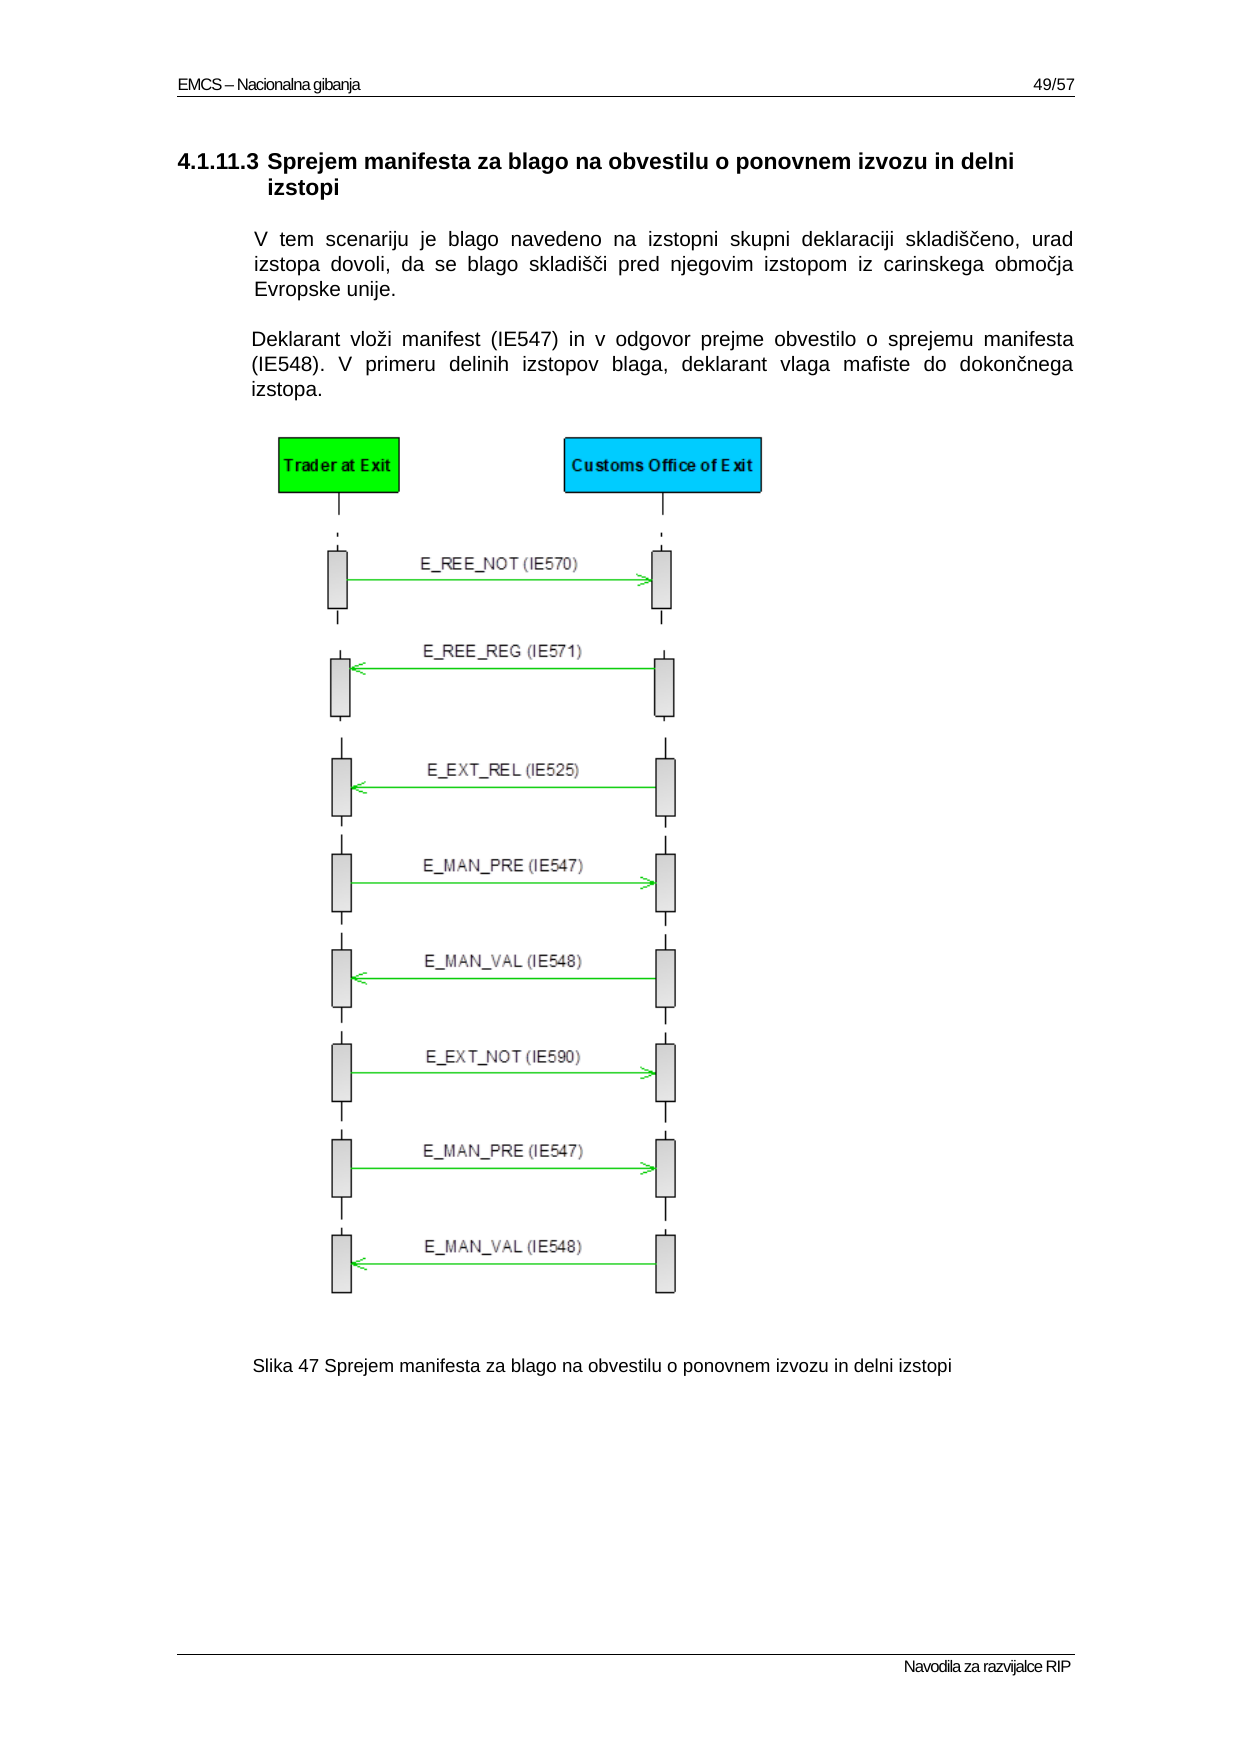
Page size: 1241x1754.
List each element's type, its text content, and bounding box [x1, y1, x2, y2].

subtitle Sprejem manifesta za blago na obvestilu o ponovnem izvozu in delni izstopi [177, 148, 1075, 200]
text Deklarant vloži manifest (IE547) in v odgovor prejme obvestilo o sprejemu manifesta (IE548). V primeru delinih izstopov blaga, deklarant vlaga mafiste do dokončnega izstopa. [251, 325, 1075, 400]
text V tem scenariju je blago navedeno na izstopni skupni deklaraciji skladiščeno, urad izstopa dovoli, da se blago skladišči pred njegovim izstopom iz carinskega območja Evropske unije. [254, 225, 1075, 300]
picture [251, 425, 799, 1329]
text Slika 47 Sprejem manifesta za blago na obvestilu o ponovnem izvozu in delni izstopi [252, 1353, 1075, 1376]
